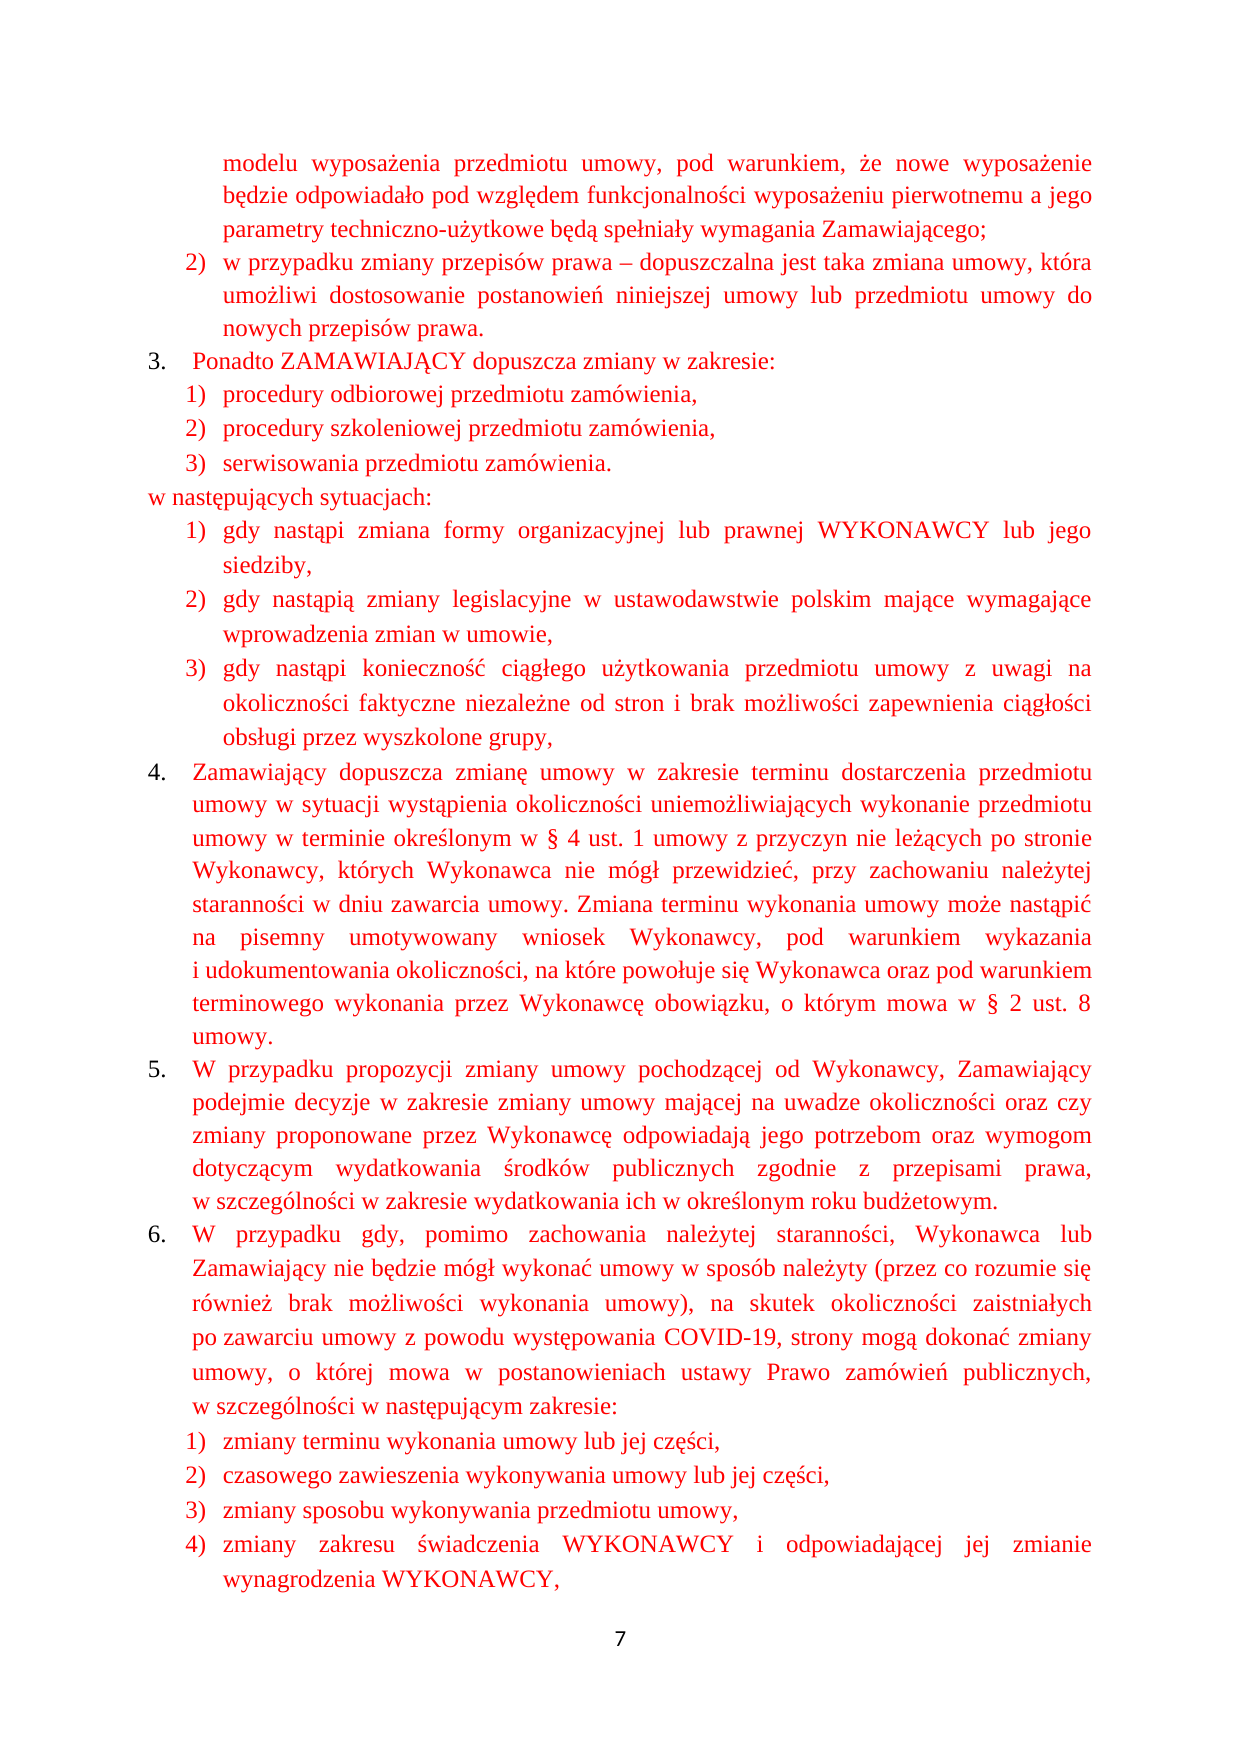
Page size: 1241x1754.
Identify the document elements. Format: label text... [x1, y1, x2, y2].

list czasowego zawieszenia wykonywania umowy lub jej części, [185, 1460, 1093, 1489]
list zmiany sposobu wykonywania przedmiotu umowy, [185, 1495, 1093, 1523]
list gdy nastąpi zmiana formy organizacyjnej lub prawnej WYKONAWCY lub jego siedziby, [185, 515, 1093, 578]
list procedury szkoleniowej przedmiotu zamówienia, [185, 413, 1093, 442]
list Zamawiający dopuszcza zmianę umowy w zakresie terminu dostarczenia przedmiotu umowy w sytuacji wystąpienia okoliczności uniemożliwiających wykonanie przedmiotu umowy w terminie określonym w § 4 ust. 1 umowy z przyczyn nie leżących po stronie Wykonawcy, których Wykonawca nie mógł przewidzieć, przy zachowaniu należytej staranności w dniu zawarcia umowy. Zmiana terminu wykonania umowy może nastąpić na pisemny umotywowany wniosek Wykonawcy, pod warunkiem wykazania i udokumentowania okoliczności, na które powołuje się Wykonawca oraz pod warunkiem terminowego wykonania przez Wykonawcę obowiązku, o którym mowa w § 2 ust. 8 umowy. [148, 757, 1093, 1049]
list W przypadku propozycji zmiany umowy pochodzącej od Wykonawcy, Zamawiający podejmie decyzje w zakresie zmiany umowy mającej na uwadze okoliczności oraz czy zmiany proponowane przez Wykonawcę odpowiadają jego potrzebom oraz wymogom dotyczącym wydatkowania środków publicznych zgodnie z przepisami prawa, w szczególności w zakresie wydatkowania ich w określonym roku budżetowym. [148, 1054, 1093, 1214]
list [185, 148, 1093, 242]
list Ponadto ZAMAWIAJĄCY dopuszcza zmiany w zakresie: [148, 346, 1093, 374]
list w przypadku zmiany przepisów prawa – dopuszczalna jest taka zmiana umowy, która umożliwi dostosowanie postanowień niniejszej umowy lub przedmiotu umowy do nowych przepisów prawa. [185, 247, 1093, 341]
list gdy nastąpi konieczność ciągłego użytkowania przedmiotu umowy z uwagi na okoliczności faktyczne niezależne od stron i brak możliwości zapewnienia ciągłości obsługi przez wyszkolone grupy, [185, 653, 1093, 751]
text w następujących sytuacjach: [148, 482, 1093, 511]
list zmiany zakresu świadczenia WYKONAWCY i odpowiadającej jej zmianie wynagrodzenia WYKONAWCY, [185, 1529, 1093, 1592]
list gdy nastąpią zmiany legislacyjne w ustawodawstwie polskim mające wymagające wprowadzenia zmian w umowie, [185, 584, 1093, 647]
list W przypadku gdy, pomimo zachowania należytej staranności, Wykonawca lub Zamawiający nie będzie mógł wykonać umowy w sposób należyty (przez co rozumie się również brak możliwości wykonania umowy), na skutek okoliczności zaistniałych po zawarciu umowy z powodu występowania COVID-19, strony mogą dokonać zmiany umowy, o której mowa w postanowieniach ustawy Prawo zamówień publicznych, w szczególności w następującym zakresie: [148, 1219, 1093, 1420]
list zmiany terminu wykonania umowy lub jej części, [185, 1426, 1093, 1454]
list serwisowania przedmiotu zamówienia. [185, 448, 1093, 476]
list procedury odbiorowej przedmiotu zamówienia, [185, 379, 1093, 407]
